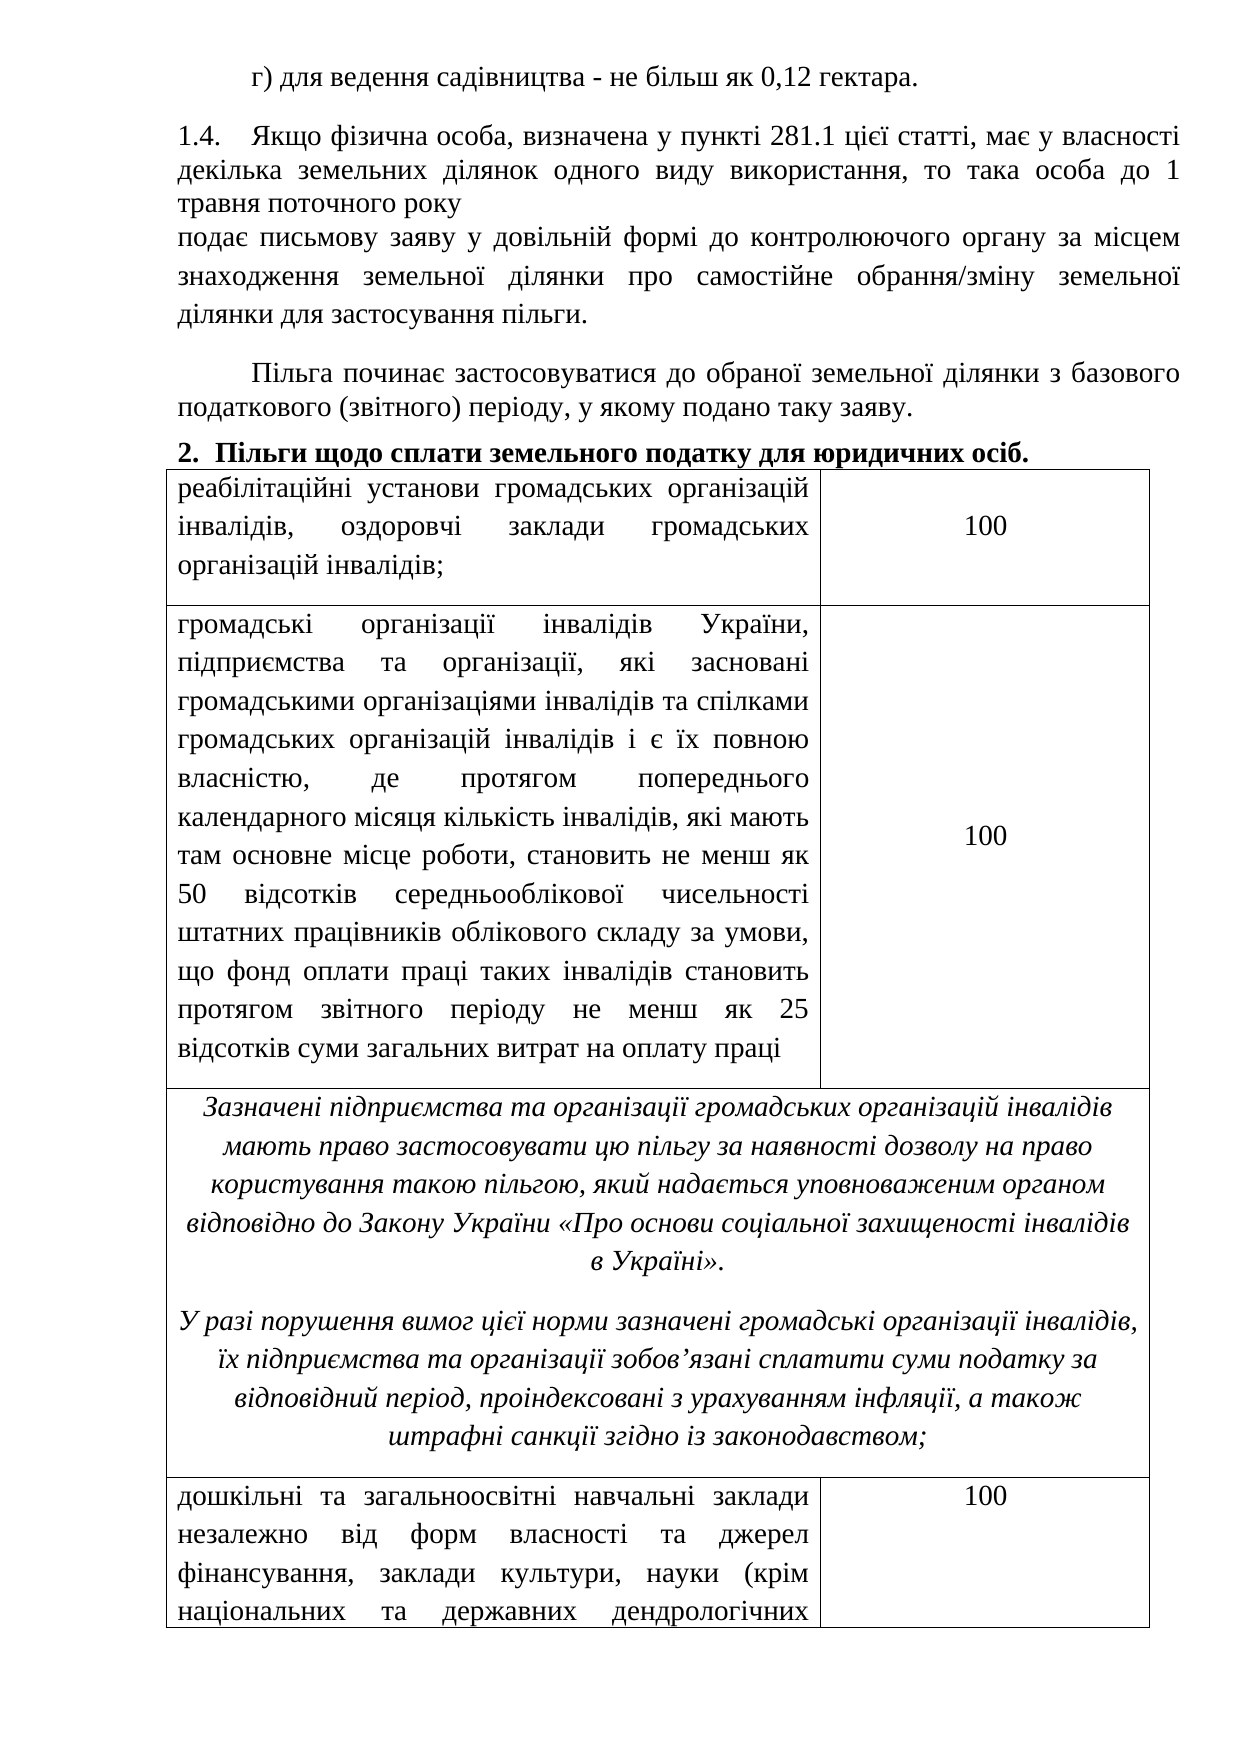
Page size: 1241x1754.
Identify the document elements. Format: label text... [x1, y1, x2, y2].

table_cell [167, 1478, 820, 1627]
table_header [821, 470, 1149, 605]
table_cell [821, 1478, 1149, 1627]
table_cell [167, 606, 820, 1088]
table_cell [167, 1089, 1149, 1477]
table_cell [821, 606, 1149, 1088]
text г) для ведення садівництва - не більш як 0,12 гектара. [177, 59, 1181, 93]
text Пільга починає застосовуватися до обраної земельної ділянки з базового податкового (звітного) періоду, у якому подано таку заяву. [177, 356, 1181, 423]
text подає письмову заяву у довільній формі до контролюючого органу за місцем знаходження земельної ділянки про самостійне обрання/зміну земельної ділянки для застосування пільги. [177, 219, 1181, 330]
list Пільги щодо сплати земельного податку для юридичних осіб. [177, 435, 1181, 469]
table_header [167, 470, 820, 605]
list Якщо фізична особа, визначена у пункті 281.1 цієї статті, має у власності декілька земельних ділянок одного виду використання, то така особа до 1 травня поточного року [177, 118, 1181, 219]
